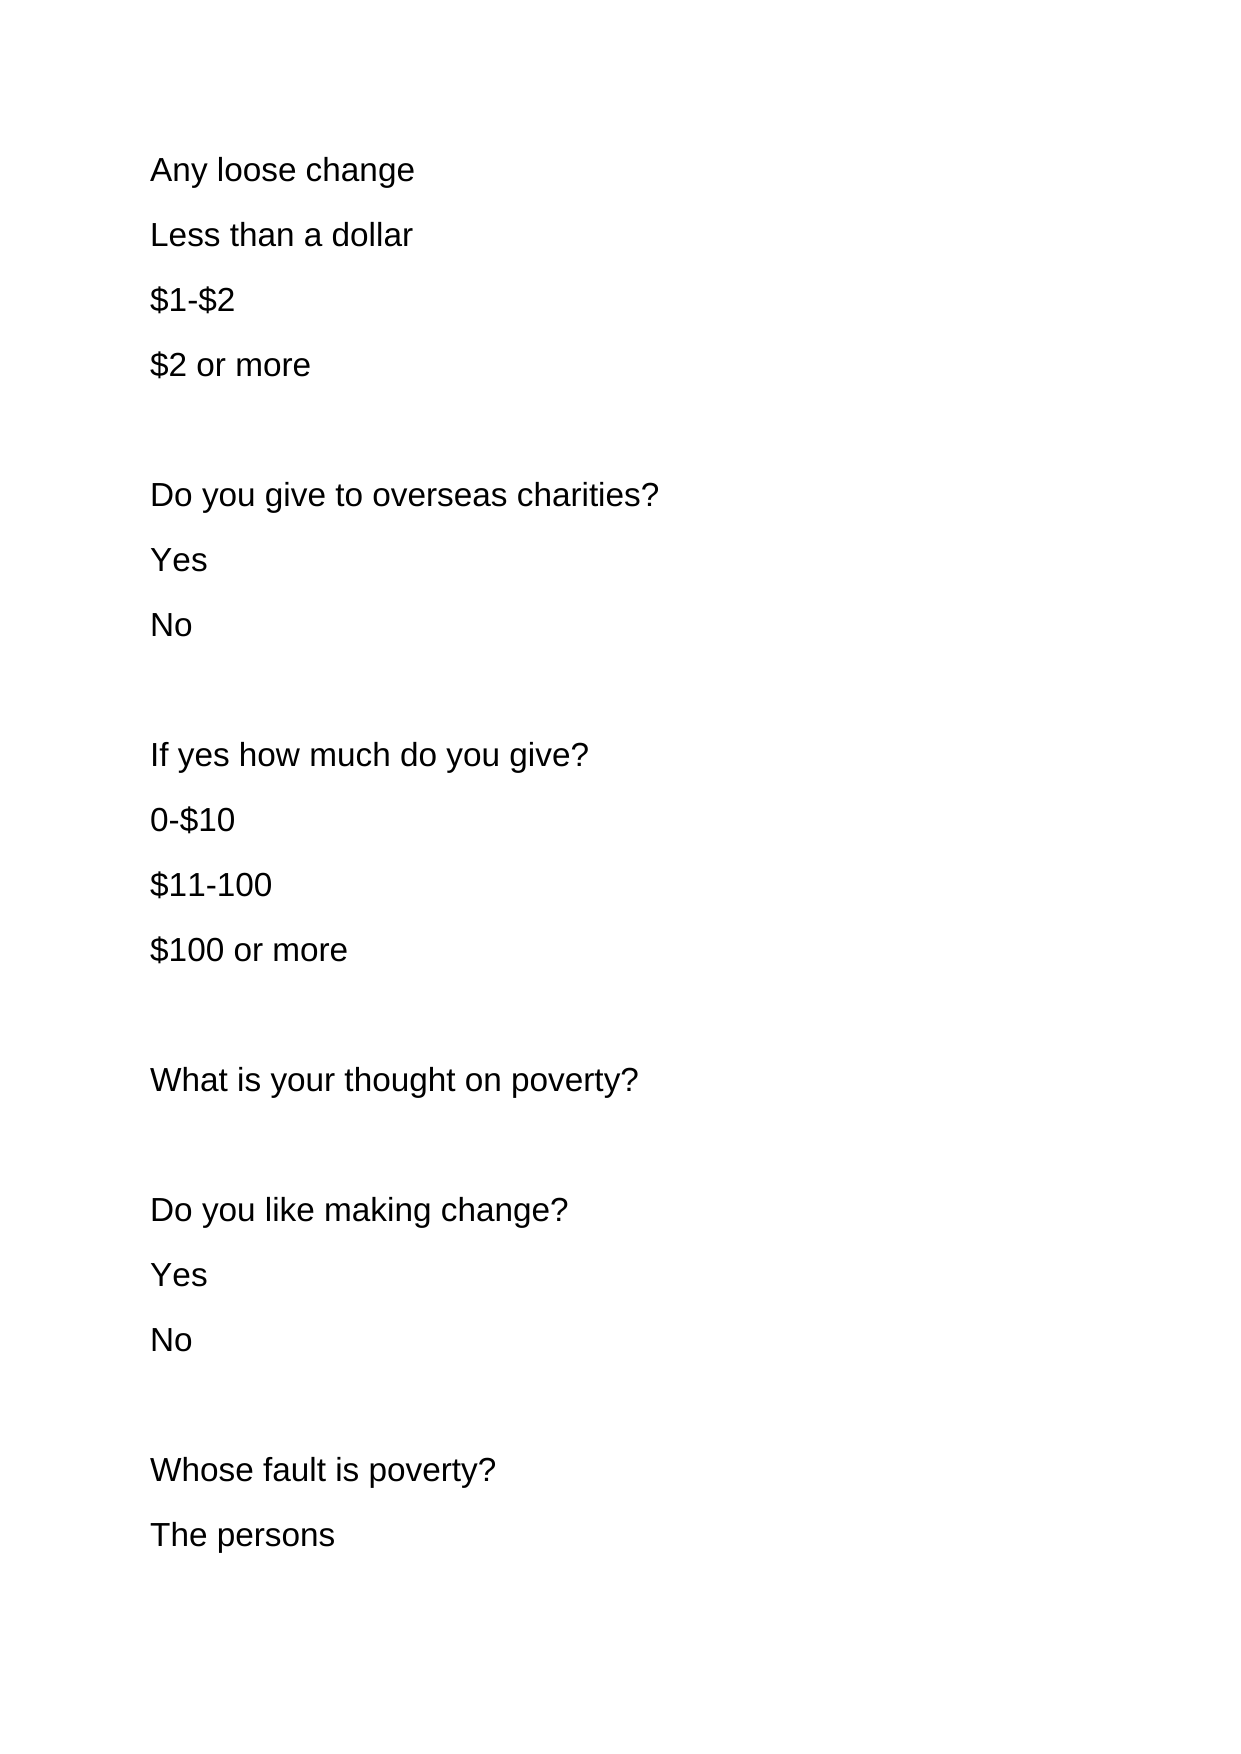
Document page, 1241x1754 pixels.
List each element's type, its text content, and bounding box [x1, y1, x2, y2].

text No [150, 1320, 1090, 1358]
text If yes how much do you give? [150, 735, 1090, 773]
text Any loose change [150, 150, 1090, 188]
text Whose fault is poverty? [150, 1450, 1090, 1488]
text $100 or more [150, 930, 1090, 968]
text $2 or more [150, 345, 1090, 383]
text No [150, 605, 1090, 643]
text 0-$10 [150, 800, 1090, 838]
text Yes [150, 1255, 1090, 1293]
text What is your thought on poverty? [150, 1060, 1090, 1098]
text $11-100 [150, 865, 1090, 903]
text $1-$2 [150, 280, 1090, 318]
text Do you like making change? [150, 1190, 1090, 1228]
text Do you give to overseas charities? [150, 475, 1090, 513]
text The persons [150, 1515, 1090, 1553]
text Yes [150, 540, 1090, 578]
text Less than a dollar [150, 215, 1090, 253]
